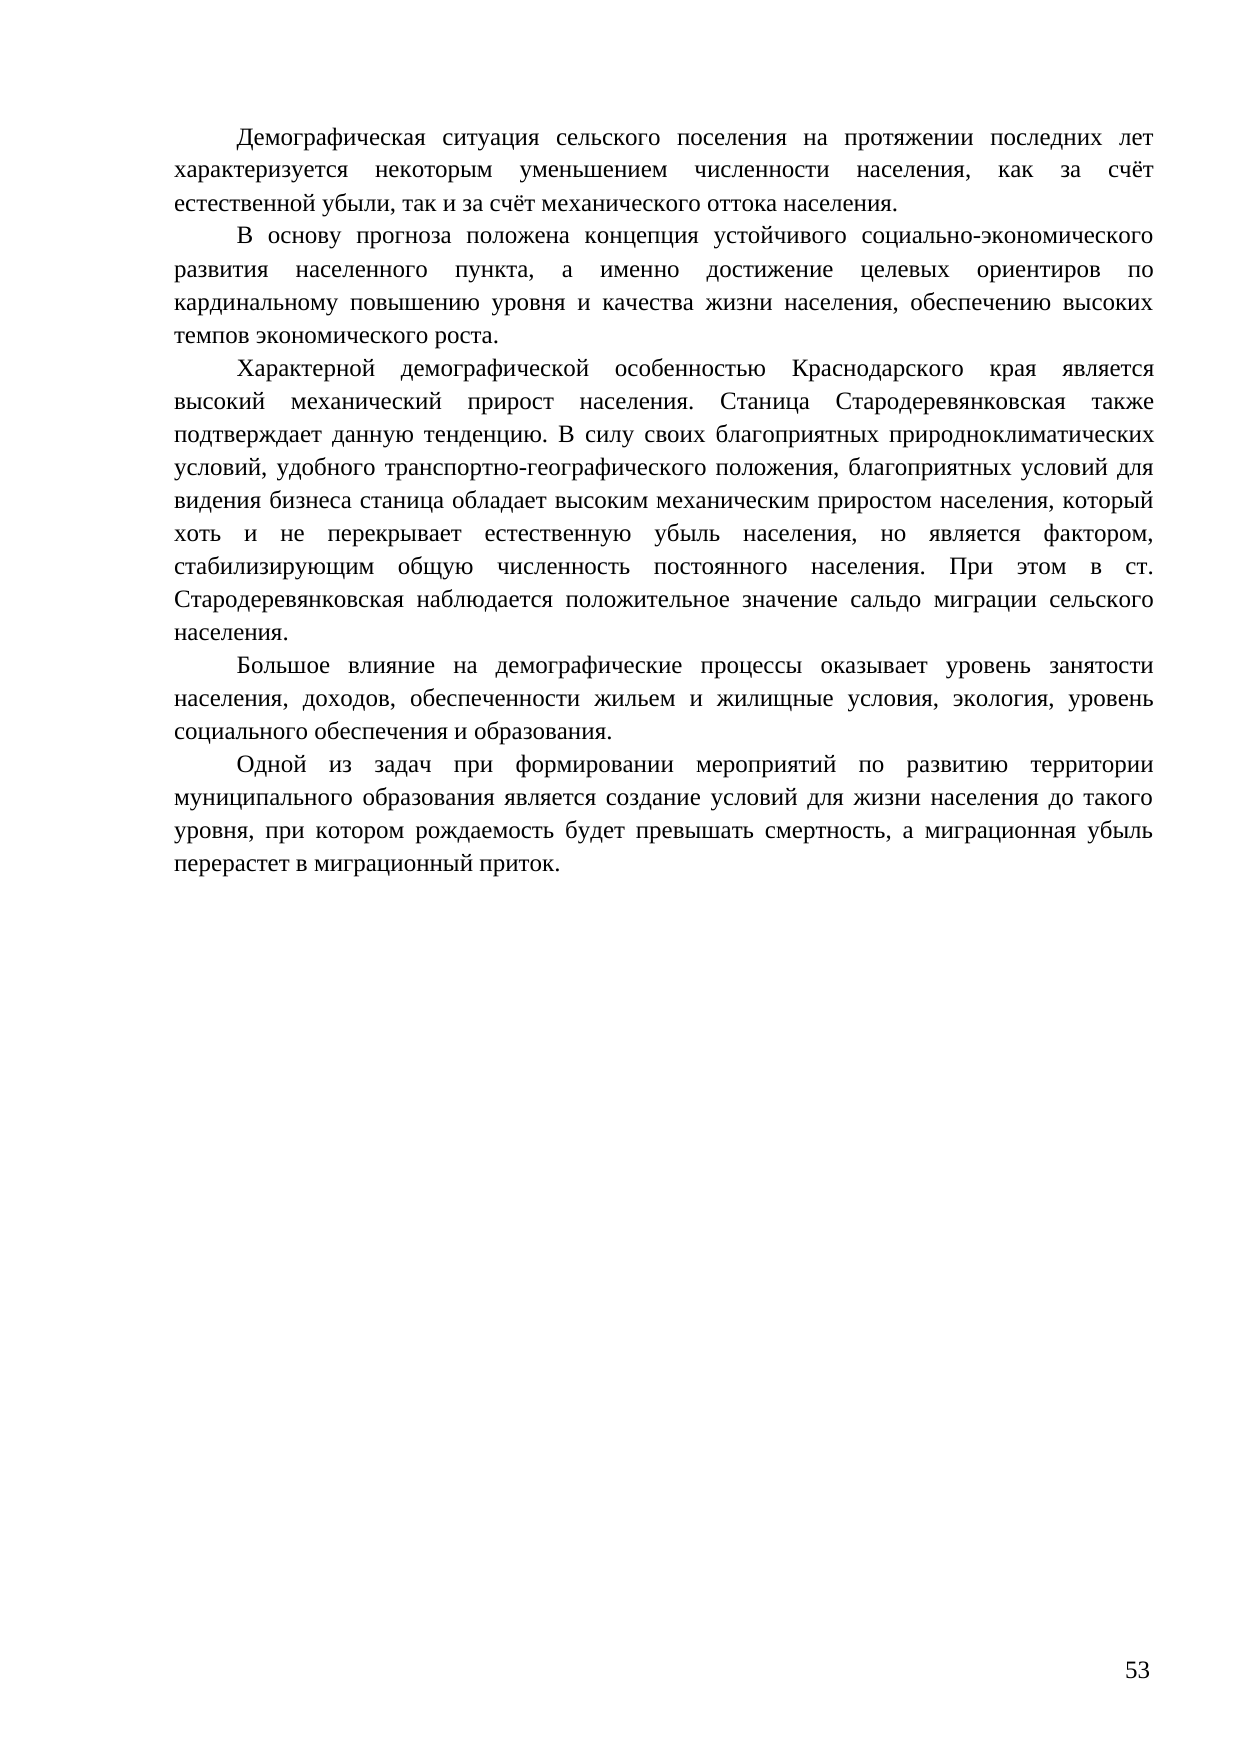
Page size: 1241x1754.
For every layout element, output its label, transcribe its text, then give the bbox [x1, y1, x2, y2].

text 53 [1125, 1658, 1150, 1683]
text Характерной демографической особенностью Краснодарского края является высокий механический прирост населения. Станица Стародеревянковская также подтверждает данную тенденцию. В силу своих благоприятных природноклиматических условий, удобного транспортно-географического положения, благоприятных условий для видения бизнеса станица обладает высоким механическим приростом населения, который хоть и не перекрывает естественную убыль населения, но является фактором, стабилизирующим общую численность постоянного населения. При этом в ст. Стародеревянковская наблюдается положительное значение сальдо миграции сельского населения. [174, 350, 1154, 647]
text В основу прогноза положена концепция устойчивого социально-экономического развития населенного пункта, а именно достижение целевых ориентиров по кардинальному повышению уровня и качества жизни населения, обеспечению высоких темпов экономического роста. [174, 218, 1154, 350]
text Большое влияние на демографические процессы оказывает уровень занятости населения, доходов, обеспеченности жильем и жилищные условия, экология, уровень социального обеспечения и образования. [174, 647, 1154, 746]
text Одной из задач при формировании мероприятий по развитию территории муниципального образования является создание условий для жизни населения до такого уровня, при котором рождаемость будет превышать смертность, а миграционная убыль перерастет в миграционный приток. [174, 746, 1154, 878]
text Демографическая ситуация сельского поселения на протяжении последних лет характеризуется некоторым уменьшением численности населения, как за счёт естественной убыли, так и за счёт механического оттока населения. [174, 118, 1154, 218]
